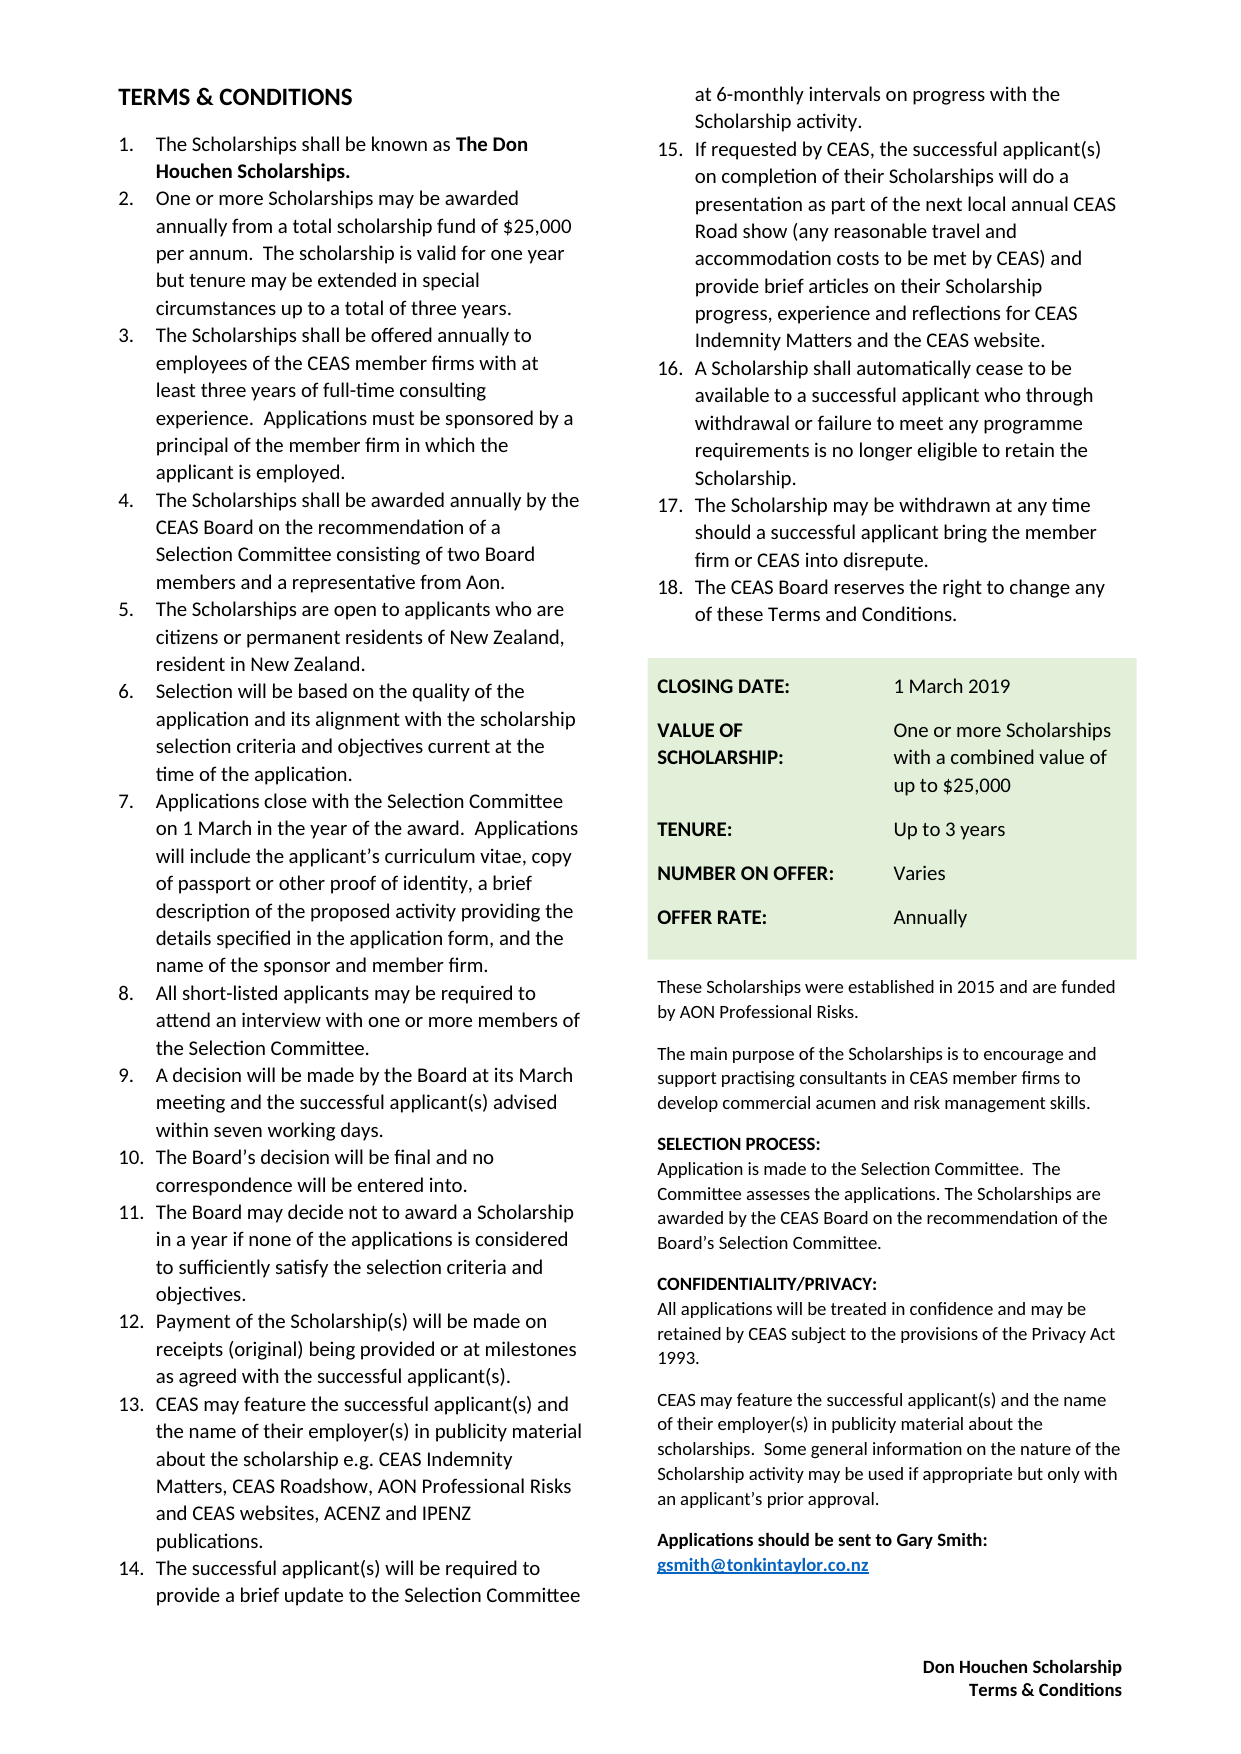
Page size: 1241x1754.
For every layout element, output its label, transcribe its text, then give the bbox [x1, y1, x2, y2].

text NUMBER ON OFFER: Varies [657, 860, 1122, 886]
list The Scholarship may be withdrawn at any time should a successful applicant bring the member firm or CEAS into disrepute. [657, 492, 1122, 572]
text These Scholarships were established in 2015 and are funded by AON Professional Risks. [657, 976, 1122, 1023]
text SCHOLARSHIP: with a combined value of up to $25,000 [657, 744, 1122, 797]
list The successful applicant(s) will be required to provide a brief update to the Selection Committee at 6-monthly intervals on progress with the Scholarship activity. [657, 81, 1122, 134]
text CONFIDENTIALITY/PRIVACY: [657, 1272, 1122, 1295]
list CEAS may feature the successful applicant(s) and the name of their employer(s) in publicity material about the scholarship e.g. CEAS Indemnity Matters, CEAS Roadshow, AON Professional Risks and CEAS websites, ACENZ and IPENZ publications. [118, 1391, 583, 1553]
list If requested by CEAS, the successful applicant(s) on completion of their Scholarships will do a presentation as part of the next local annual CEAS Road show (any reasonable travel and accommodation costs to be met by CEAS) and provide brief articles on their Scholarship progress, experience and reflections for CEAS Indemnity Matters and the CEAS website. [657, 136, 1122, 353]
list The Scholarships shall be offered annually to employees of the CEAS member firms with at least three years of full-time consulting experience. Applications must be sponsored by a principal of the member firm in which the applicant is employed. [118, 322, 583, 485]
list Selection will be based on the quality of the application and its alignment with the scholarship selection criteria and objectives current at the time of the application. [118, 679, 583, 786]
text The main purpose of the Scholarships is to encourage and support practising consultants in CEAS member firms to develop commercial acumen and risk management skills. [657, 1042, 1122, 1114]
text CLOSING DATE: 1 March 2019 [657, 673, 1122, 698]
list Applications close with the Selection Committee on 1 March in the year of the award. Applications will include the applicant’s curriculum vitae, copy of passport or other proof of identity, a brief description of the proposed activity providing the details specified in the application form, and the name of the sponsor and member firm. [118, 788, 583, 978]
text SELECTION PROCESS: [657, 1132, 1122, 1155]
list A decision will be made by the Board at its March meeting and the successful applicant(s) advised within seven working days. [118, 1062, 583, 1142]
text TERMS & CONDITIONS [118, 81, 583, 112]
text OFFER RATE: Annually [657, 904, 1122, 929]
list The Board may decide not to award a Scholarship in a year if none of the applications is considered to sufficiently satisfy the selection criteria and objectives. [118, 1199, 583, 1307]
text TENURE: Up to 3 years [657, 816, 1122, 841]
list The Board’s decision will be final and no correspondence will be entered into. [118, 1144, 583, 1197]
list Payment of the Scholarship(s) will be made on receipts (original) being provided or at milestones as agreed with the successful applicant(s). [118, 1309, 583, 1389]
list All short-listed applicants may be required to attend an interview with one or more members of the Selection Committee. [118, 980, 583, 1060]
list One or more Scholarships may be awarded annually from a total scholarship fund of $25,000 per annum. The scholarship is valid for one year but tenure may be extended in special circumstances up to a total of three years. [118, 186, 583, 321]
text VALUE OF One or more Scholarships [657, 717, 1122, 743]
list The Scholarships shall be awarded annually by the CEAS Board on the recommendation of a Selection Committee consisting of two Board members and a representative from Aon. [118, 487, 583, 594]
list A Scholarship shall automatically cease to be available to a successful applicant who through withdrawal or failure to meet any programme requirements is no longer eligible to retain the Scholarship. [657, 355, 1122, 490]
list The successful applicant(s) will be required to provide a brief update to the Selection Committee at 6-monthly intervals on progress with the Scholarship activity. [118, 1555, 583, 1608]
text Application is made to the Selection Committee. The Committee assesses the applications. The Scholarships are awarded by the CEAS Board on the recommendation of the Board’s Selection Committee. [657, 1157, 1122, 1254]
list The Scholarships are open to applicants who are citizens or permanent residents of New Zealand, resident in New Zealand. [118, 596, 583, 677]
list The Scholarships shall be known as The Don Houchen Scholarships. [118, 131, 583, 183]
list The CEAS Board reserves the right to change any of these Terms and Conditions. [657, 574, 1122, 627]
text All applications will be treated in confidence and may be retained by CEAS subject to the provisions of the Privacy Act 1993. [657, 1297, 1122, 1369]
text Applications should be sent to Gary Smith: gsmith@tonkintaylor.co.nz [657, 1528, 1122, 1576]
text CEAS may feature the successful applicant(s) and the name of their employer(s) in publicity material about the scholarships. Some general information on the nature of the Scholarship activity may be used if appropriate but only with an applicant’s prior approval. [657, 1388, 1122, 1509]
